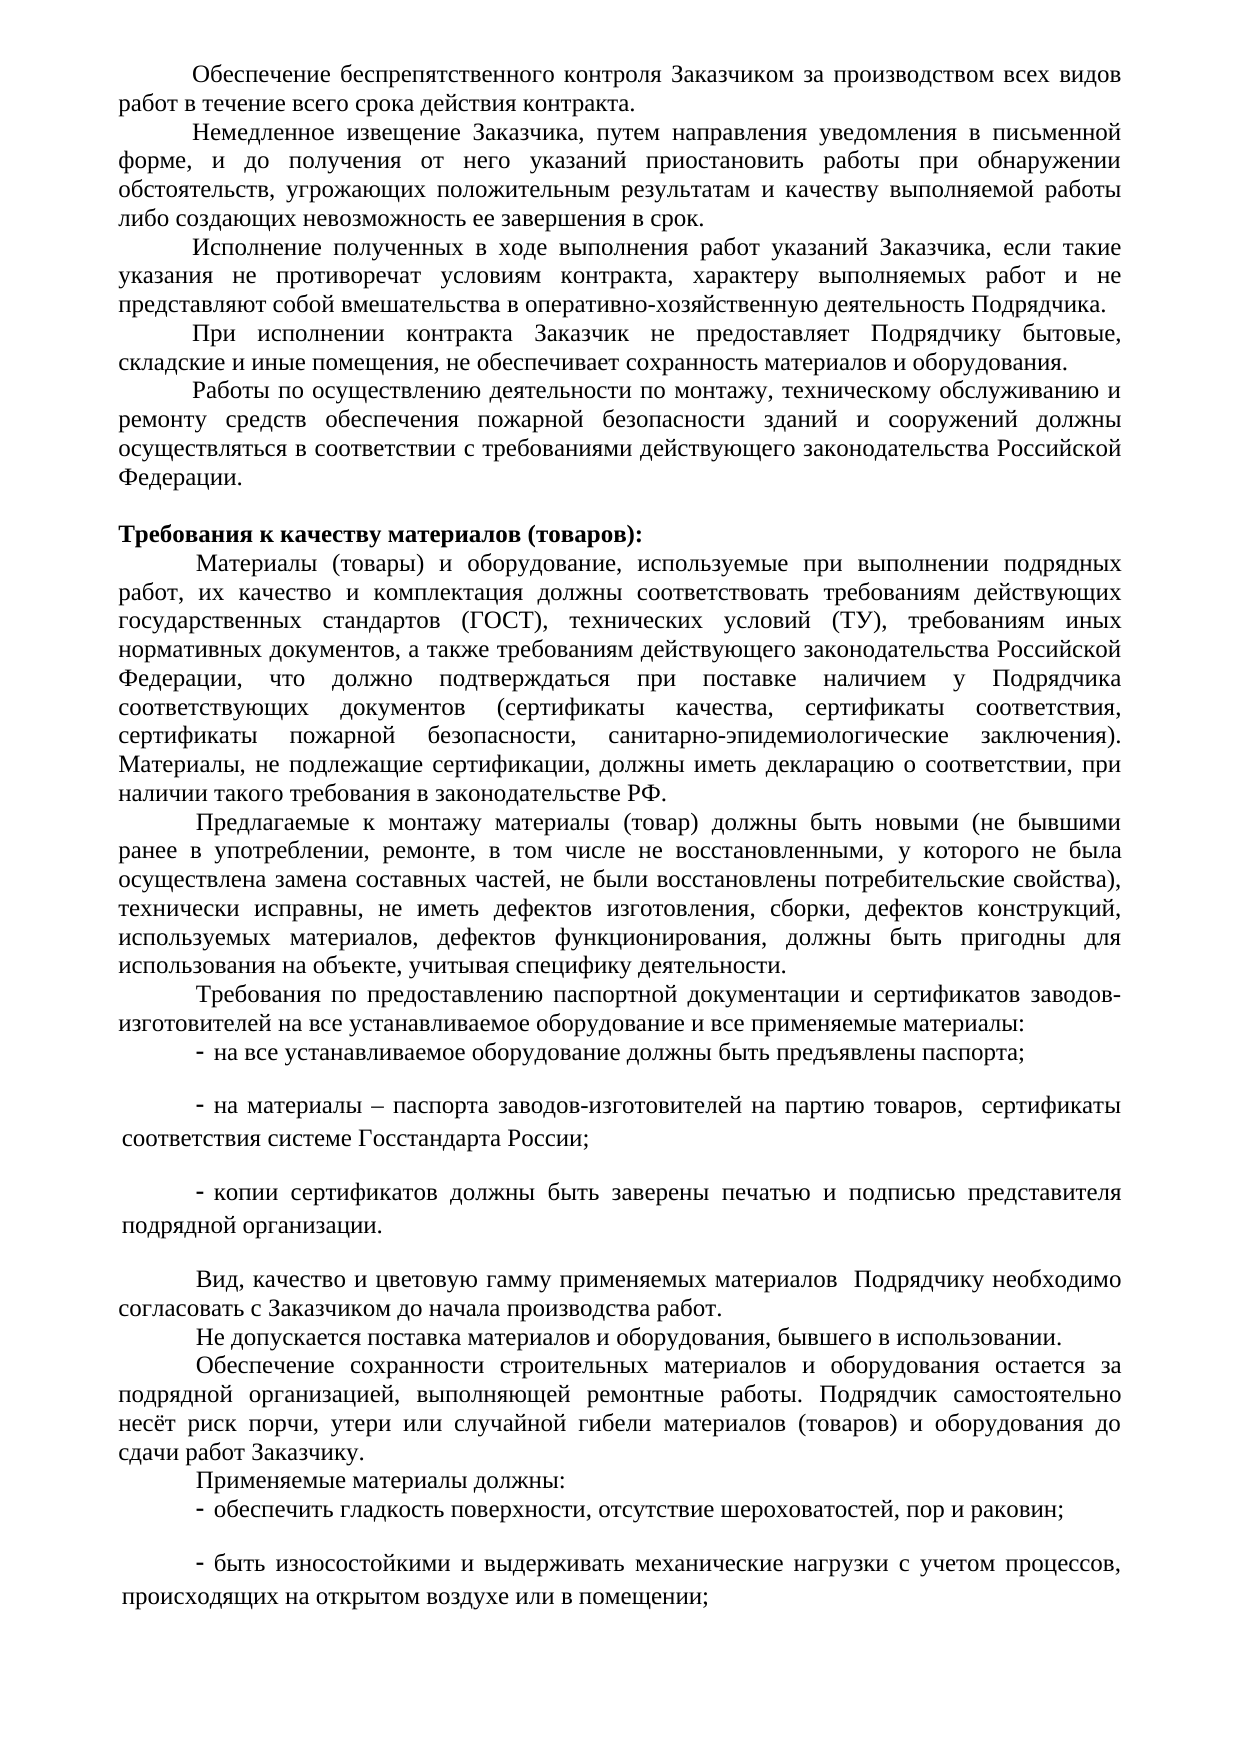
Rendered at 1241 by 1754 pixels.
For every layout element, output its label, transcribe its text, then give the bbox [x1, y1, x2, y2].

text Работы по осуществлению деятельности по монтажу, техническому обслуживанию и ремонту средств обеспечения пожарной безопасности зданий и сооружений должны осуществляться в соответствии с требованиями действующего законодательства Российской Федерации. [118, 375, 1122, 490]
list копии сертификатов должны быть заверены печатью и подписью представителя подрядной организации. [122, 1177, 1122, 1239]
text Обеспечение беспрепятственного контроля Заказчиком за производством всех видов работ в течение всего срока действия контракта. [118, 59, 1122, 117]
text При исполнении контракта Заказчик не предоставляет Подрядчику бытовые, складские и иные помещения, не обеспечивает сохранность материалов и оборудования. [118, 318, 1122, 375]
text Не допускается поставка материалов и оборудования, бывшего в использовании. [118, 1322, 1122, 1351]
list на все устанавливаемое оборудование должны быть предъявлены паспорта; [122, 1037, 1122, 1065]
text Требования к качеству материалов (товаров): [118, 519, 1122, 548]
text Немедленное извещение Заказчика, путем направления уведомления в письменной форме, и до получения от него указаний приостановить работы при обнаружении обстоятельств, угрожающих положительным результатам и качеству выполняемой работы либо создающих невозможность ее завершения в срок. [118, 117, 1122, 232]
list на материалы – паспорта заводов-изготовителей на партию товаров, сертификаты соответствия системе Госстандарта России; [122, 1091, 1122, 1152]
text Исполнение полученных в ходе выполнения работ указаний Заказчика, если такие указания не противоречат условиям контракта, характеру выполняемых работ и не представляют собой вмешательства в оперативно-хозяйственную деятельность Подрядчика. [118, 232, 1122, 318]
text Обеспечение сохранности строительных материалов и оборудования остается за подрядной организацией, выполняющей ремонтные работы. Подрядчик самостоятельно несёт риск порчи, утери или случайной гибели материалов (товаров) и оборудования до сдачи работ Заказчику. [118, 1351, 1122, 1466]
text Вид, качество и цветовую гамму применяемых материалов Подрядчику необходимо согласовать с Заказчиком до начала производства работ. [118, 1264, 1122, 1322]
text Предлагаемые к монтажу материалы (товар) должны быть новыми (не бывшими ранее в употреблении, ремонте, в том числе не восстановленными, у которого не была осуществлена замена составных частей, не были восстановлены потребительские свойства), технически исправны, не иметь дефектов изготовления, сборки, дефектов конструкций, используемых материалов, дефектов функционирования, должны быть пригодны для использования на объекте, учитывая специфику деятельности. [118, 807, 1122, 979]
list обеспечить гладкость поверхности, отсутствие шероховатостей, пор и раковин; [122, 1494, 1122, 1523]
text Требования по предоставлению паспортной документации и сертификатов заводов-изготовителей на все устанавливаемое оборудование и все применяемые материалы: [118, 979, 1122, 1037]
text Применяемые материалы должны: [118, 1466, 1122, 1494]
text Материалы (товары) и оборудование, используемые при выполнении подрядных работ, их качество и комплектация должны соответствовать требованиям действующих государственных стандартов (ГОСТ), технических условий (ТУ), требованиям иных нормативных документов, а также требованиям действующего законодательства Российской Федерации, что должно подтверждаться при поставке наличием у Подрядчика соответствующих документов (сертификаты качества, сертификаты соответствия, сертификаты пожарной безопасности, санитарно-эпидемиологические заключения). Материалы, не подлежащие сертификации, должны иметь декларацию о соответствии, при наличии такого требования в законодательстве РФ. [118, 548, 1122, 807]
list быть износостойкими и выдерживать механические нагрузки с учетом процессов, происходящих на открытом воздухе или в помещении; [122, 1548, 1122, 1610]
